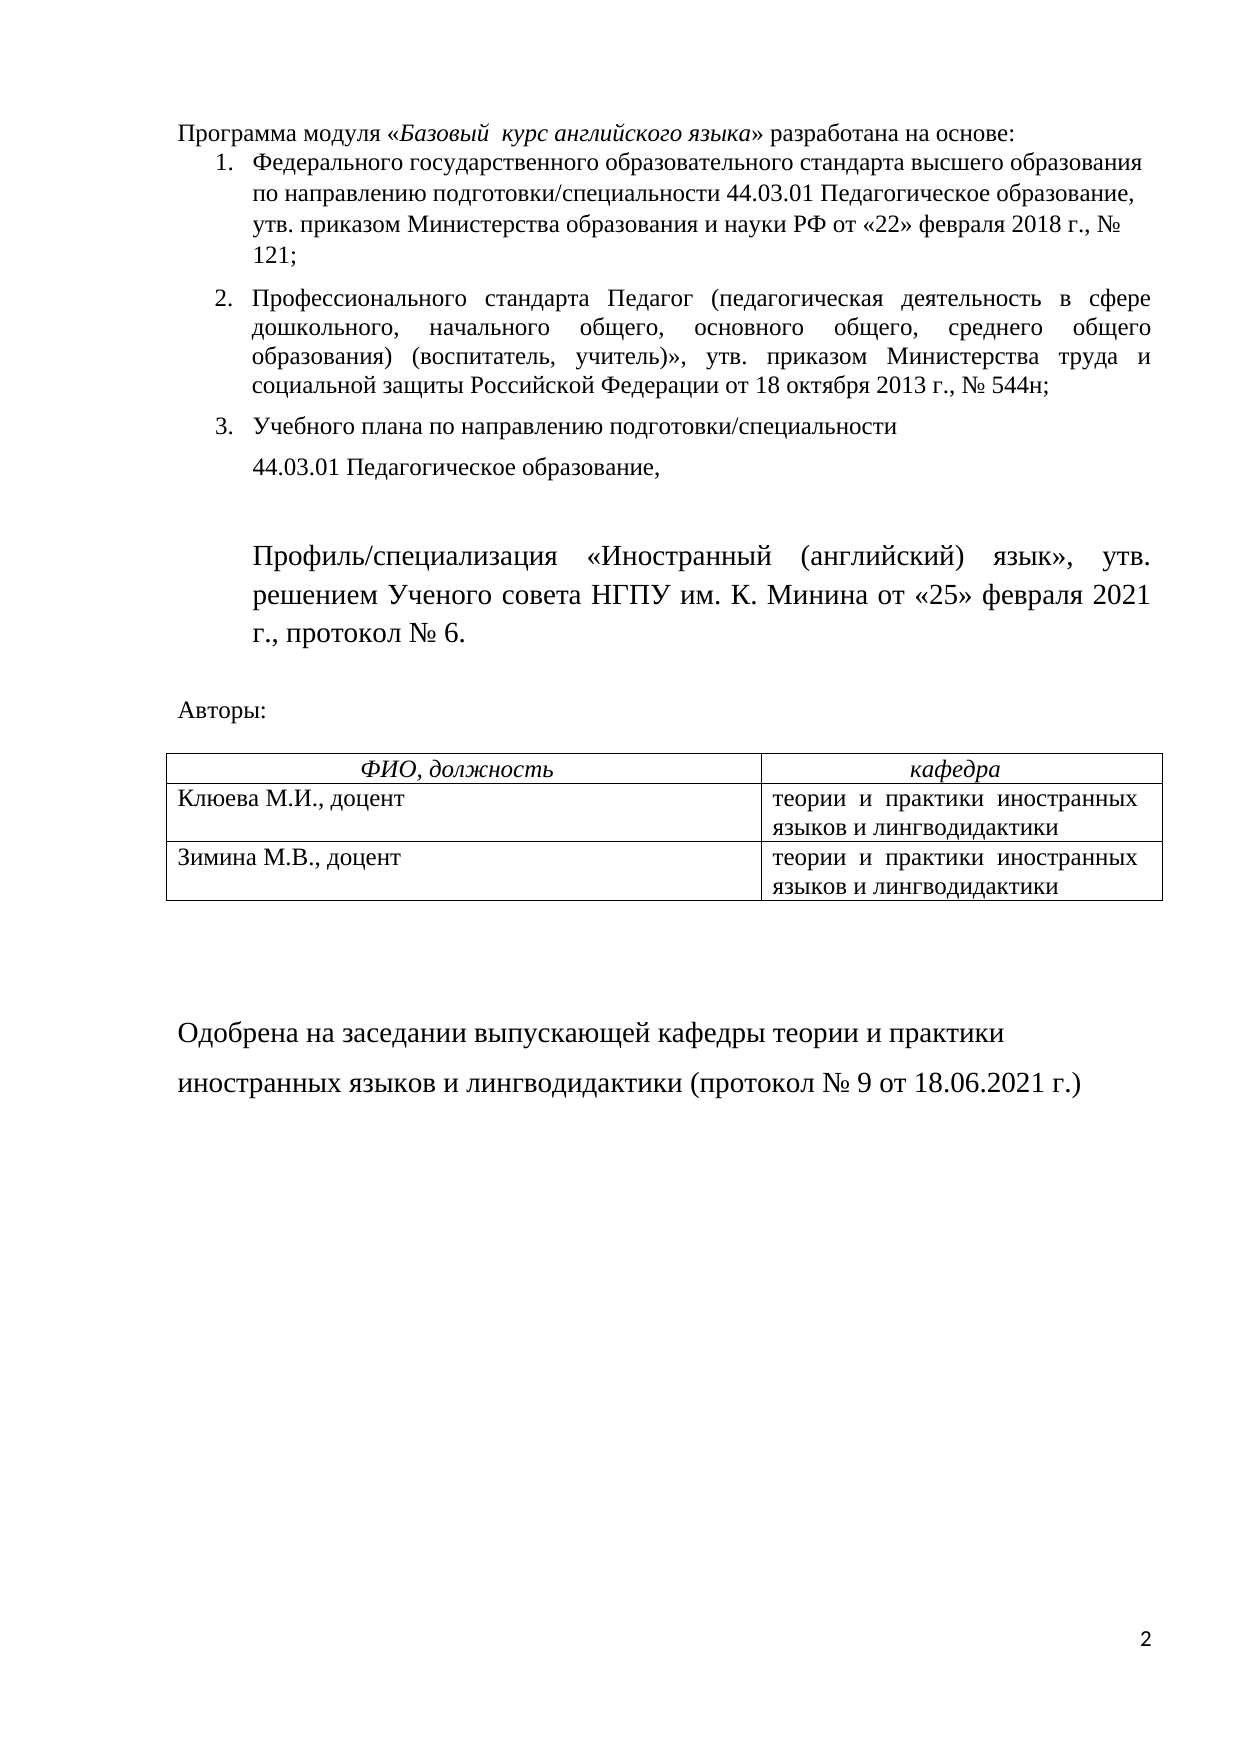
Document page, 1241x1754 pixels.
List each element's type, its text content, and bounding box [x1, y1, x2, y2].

table_header ФИО, должность [167, 754, 761, 782]
list Профессионального стандарта Педагог (педагогическая деятельность в сфере дошкольного, начального общего, основного общего, среднего общего образования) (воспитатель, учитель)», утв. приказом Министерства труда и социальной защиты Российской Федерации от 18 октября 2013 г., № 544н; [214, 283, 1152, 398]
list Федерального государственного образовательного стандарта высшего образования по направлению подготовки/специальности 44.03.01 Педагогическое образование, утв. приказом Министерства образования и науки РФ от «22» февраля 2018 г., № 121; [215, 147, 1152, 269]
table_cell Клюева М.И., доцент [167, 784, 761, 841]
text Профиль/специализация «Иностранный (английский) язык», утв. решением Ученого совета НГПУ им. К. Минина от «25» февраля 2021 г., протокол № 6. [252, 538, 1152, 649]
text Программа модуля «Базовый курс английского языка» разработана на основе: [177, 118, 1152, 147]
text Авторы: [177, 695, 1152, 724]
table_cell теории и практики иностранных языков и лингводидактики [762, 842, 1162, 899]
table_header кафедра [762, 754, 1162, 782]
text Одобрена на заседании выпускающей кафедры теории и практики иностранных языков и лингводидактики (протокол № 9 от 18.06.2021 г.) [177, 1015, 1152, 1099]
table_cell теории и практики иностранных языков и лингводидактики [762, 784, 1162, 841]
text 44.03.01 Педагогическое образование, [252, 452, 1152, 481]
list Учебного плана по направлению подготовки/специальности [215, 411, 1152, 440]
table_cell Зимина М.В., доцент [167, 842, 761, 899]
